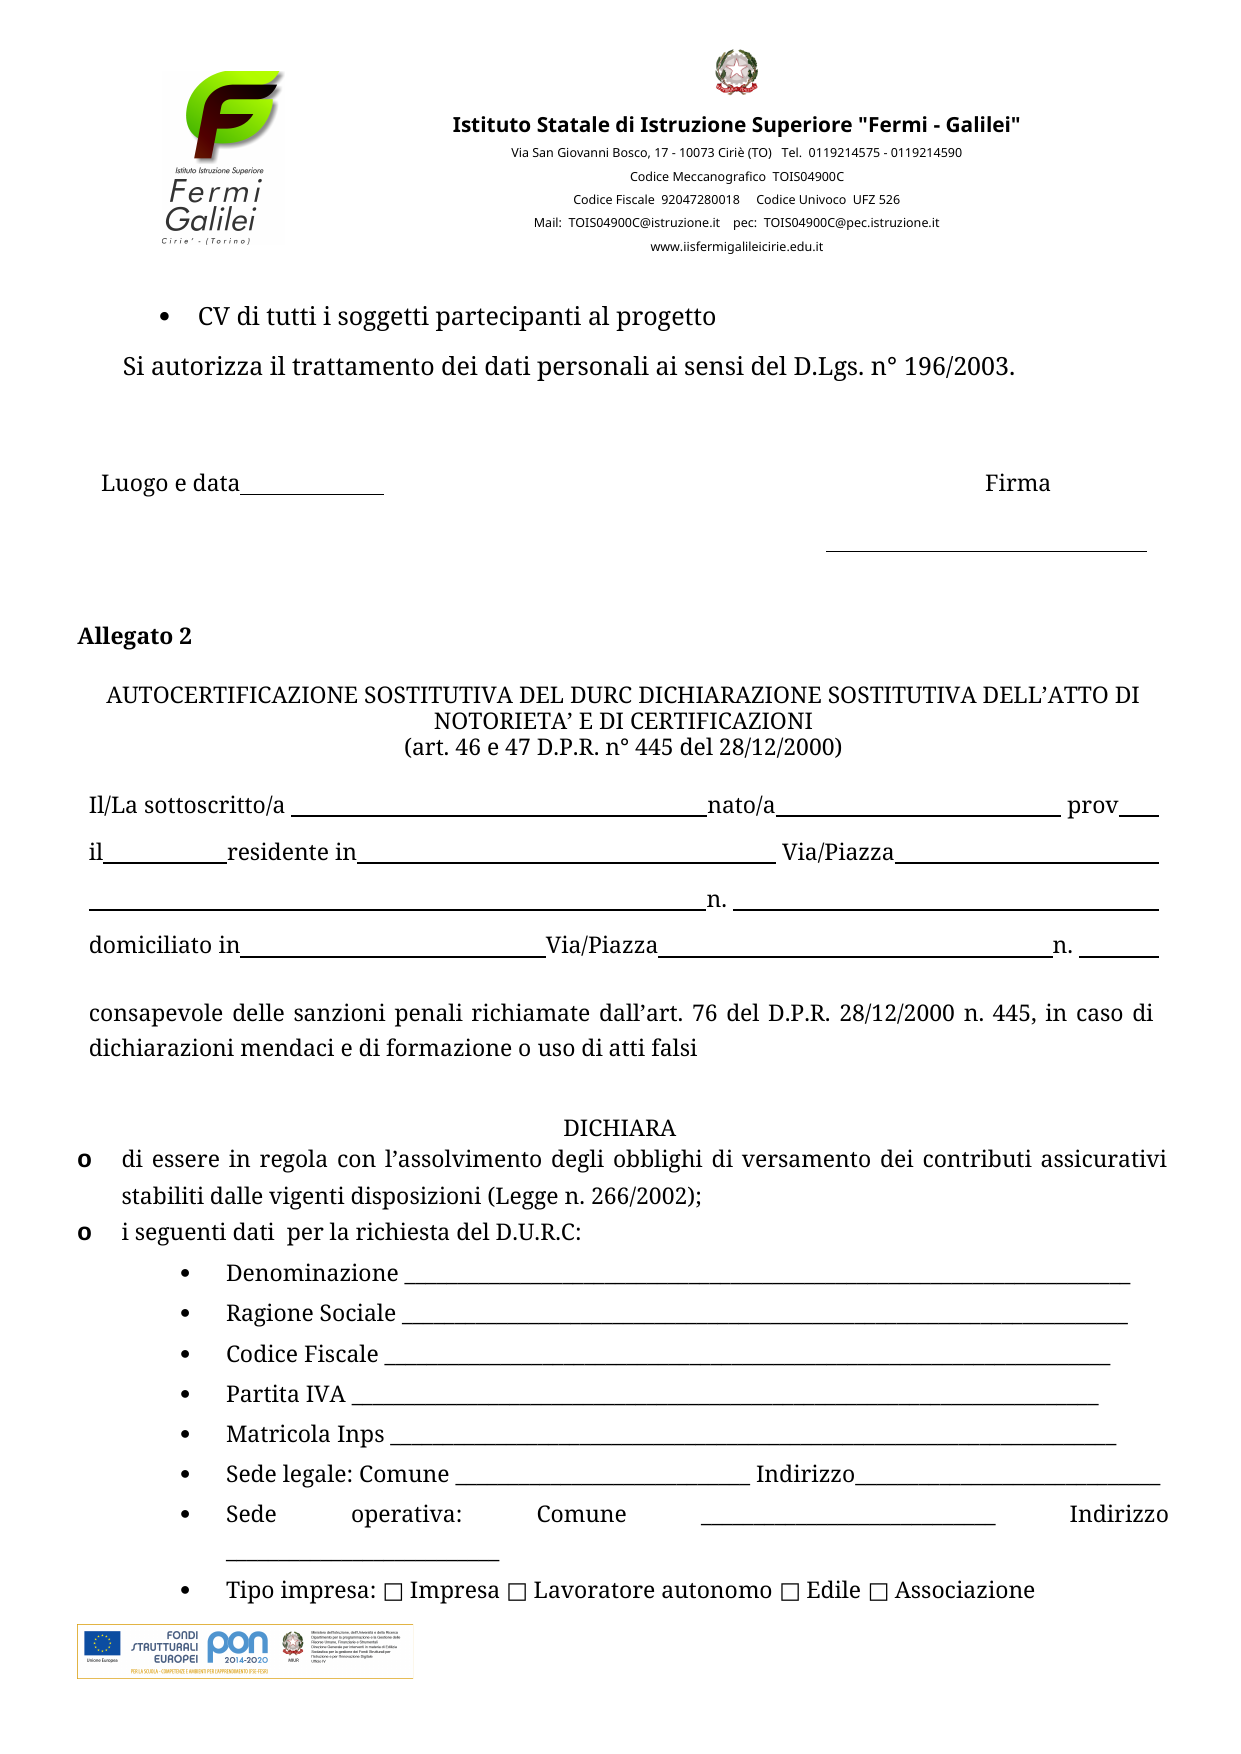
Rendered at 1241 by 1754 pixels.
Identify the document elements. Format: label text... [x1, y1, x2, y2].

picture [714, 48, 759, 96]
text consapevole delle sanzioni penali richiamate dall’art. 76 del D.P.R. 28/12/2000 n. 445, in caso di dichiarazioni mendaci e di formazione o uso di atti falsi [89, 997, 1154, 1063]
list CV di tutti i soggetti partecipanti al progetto [160, 299, 1169, 333]
text Si autorizza il trattamento dei dati personali ai sensi del D.Lgs. n° 196/2003. [123, 349, 1169, 383]
text DICHIARA [363, 1112, 876, 1143]
picture [77, 1624, 414, 1679]
list Sede operativa: Comune ____________________________ Indirizzo __________________________ [181, 1498, 1169, 1566]
picture [161, 71, 286, 245]
list Denominazione _____________________________________________________________________ [181, 1257, 1169, 1288]
list Codice Fiscale _____________________________________________________________________ [181, 1337, 1169, 1369]
list Partita IVA _______________________________________________________________________ [181, 1378, 1169, 1409]
list Ragione Sociale _____________________________________________________________________ [181, 1297, 1169, 1328]
text Il/La sottoscritto/a nato/a prov il residente in Via/Piazza n. domiciliato in Via/Piazza n. [89, 789, 1159, 961]
list Sede legale: Comune ____________________________ Indirizzo_____________________________ [181, 1458, 1169, 1489]
list Tipo impresa: □ Impresa □ Lavoratore autonomo □ Edile □ Associazione [181, 1574, 1169, 1606]
list i seguenti dati per la richiesta del D.U.R.C: [77, 1216, 1169, 1248]
list di essere in regola con l’assolvimento degli obblighi di versamento dei contributi assicurativi stabiliti dalle vigenti disposizioni (Legge n. 266/2002); [77, 1143, 1169, 1211]
list Matricola Inps _____________________________________________________________________ [181, 1418, 1169, 1449]
text AUTOCERTIFICAZIONE SOSTITUTIVA DEL DURC DICHIARAZIONE SOSTITUTIVA DELL’ATTO DI NOTORIETA’ E DI CERTIFICAZIONI [77, 683, 1169, 734]
text Luogo e data Firma [101, 467, 1169, 499]
text (art. 46 e 47 D.P.R. n° 445 del 28/12/2000) [77, 734, 1169, 760]
text Allegato 2 [77, 620, 1169, 652]
